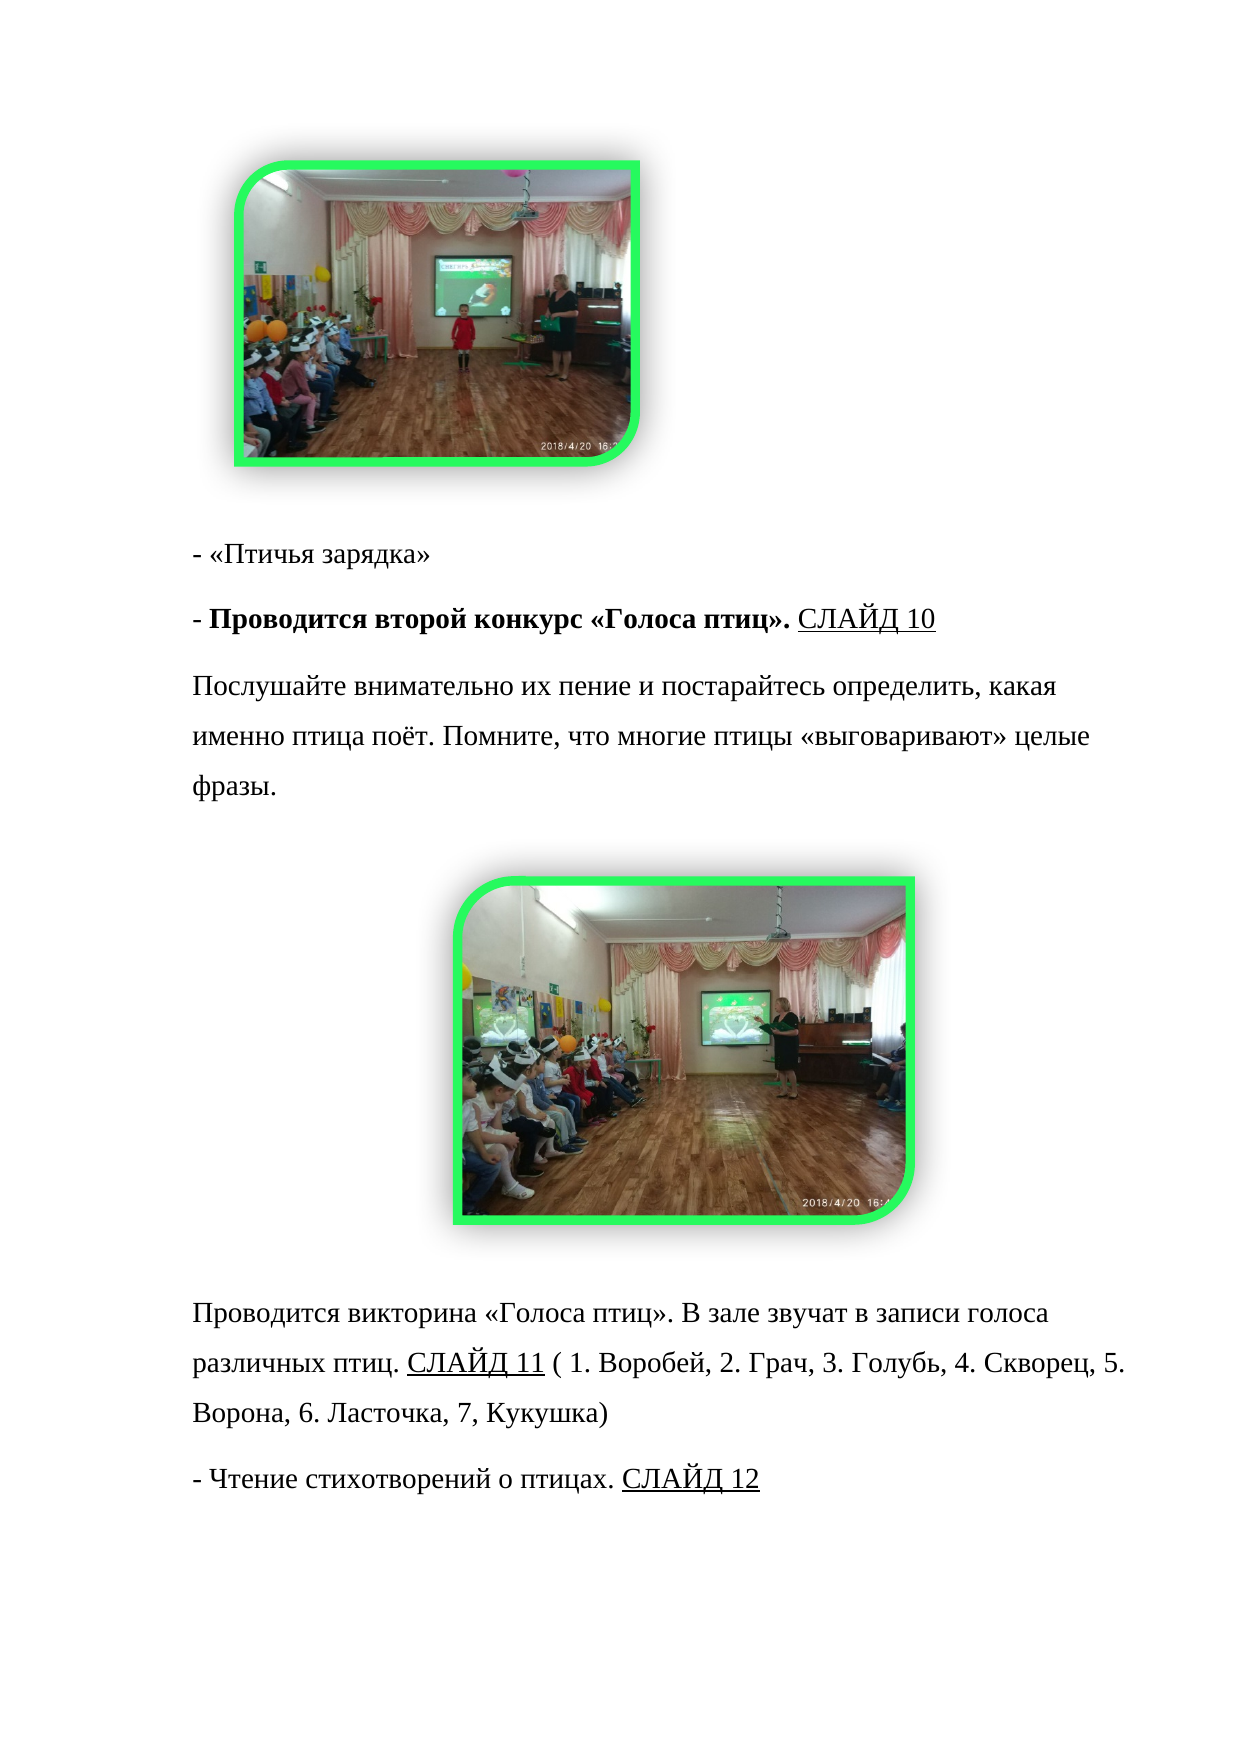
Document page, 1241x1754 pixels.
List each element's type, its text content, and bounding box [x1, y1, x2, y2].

picture [463, 886, 905, 1215]
text - Проводится второй конкурс «Голоса птиц». СЛАЙД 10 [192, 602, 1152, 635]
text Проводится викторина «Голоса птиц». В зале звучат в записи голоса различных птиц. СЛАЙД 11 ( 1. Воробей, 2. Грач, 3. Голубь, 4. Скворец, 5. Ворона, 6. Ласточка, 7, Кукушка) [192, 1295, 1152, 1429]
picture [244, 170, 630, 457]
text Послушайте внимательно их пение и постарайтесь определить, какая именно птица поёт. Помните, что многие птицы «выговаривают» целые фразы. [192, 668, 1152, 802]
text - «Птичья зарядка» [192, 536, 1152, 569]
text - Чтение стихотворений о птицах. СЛАЙД 12 [192, 1461, 1152, 1495]
